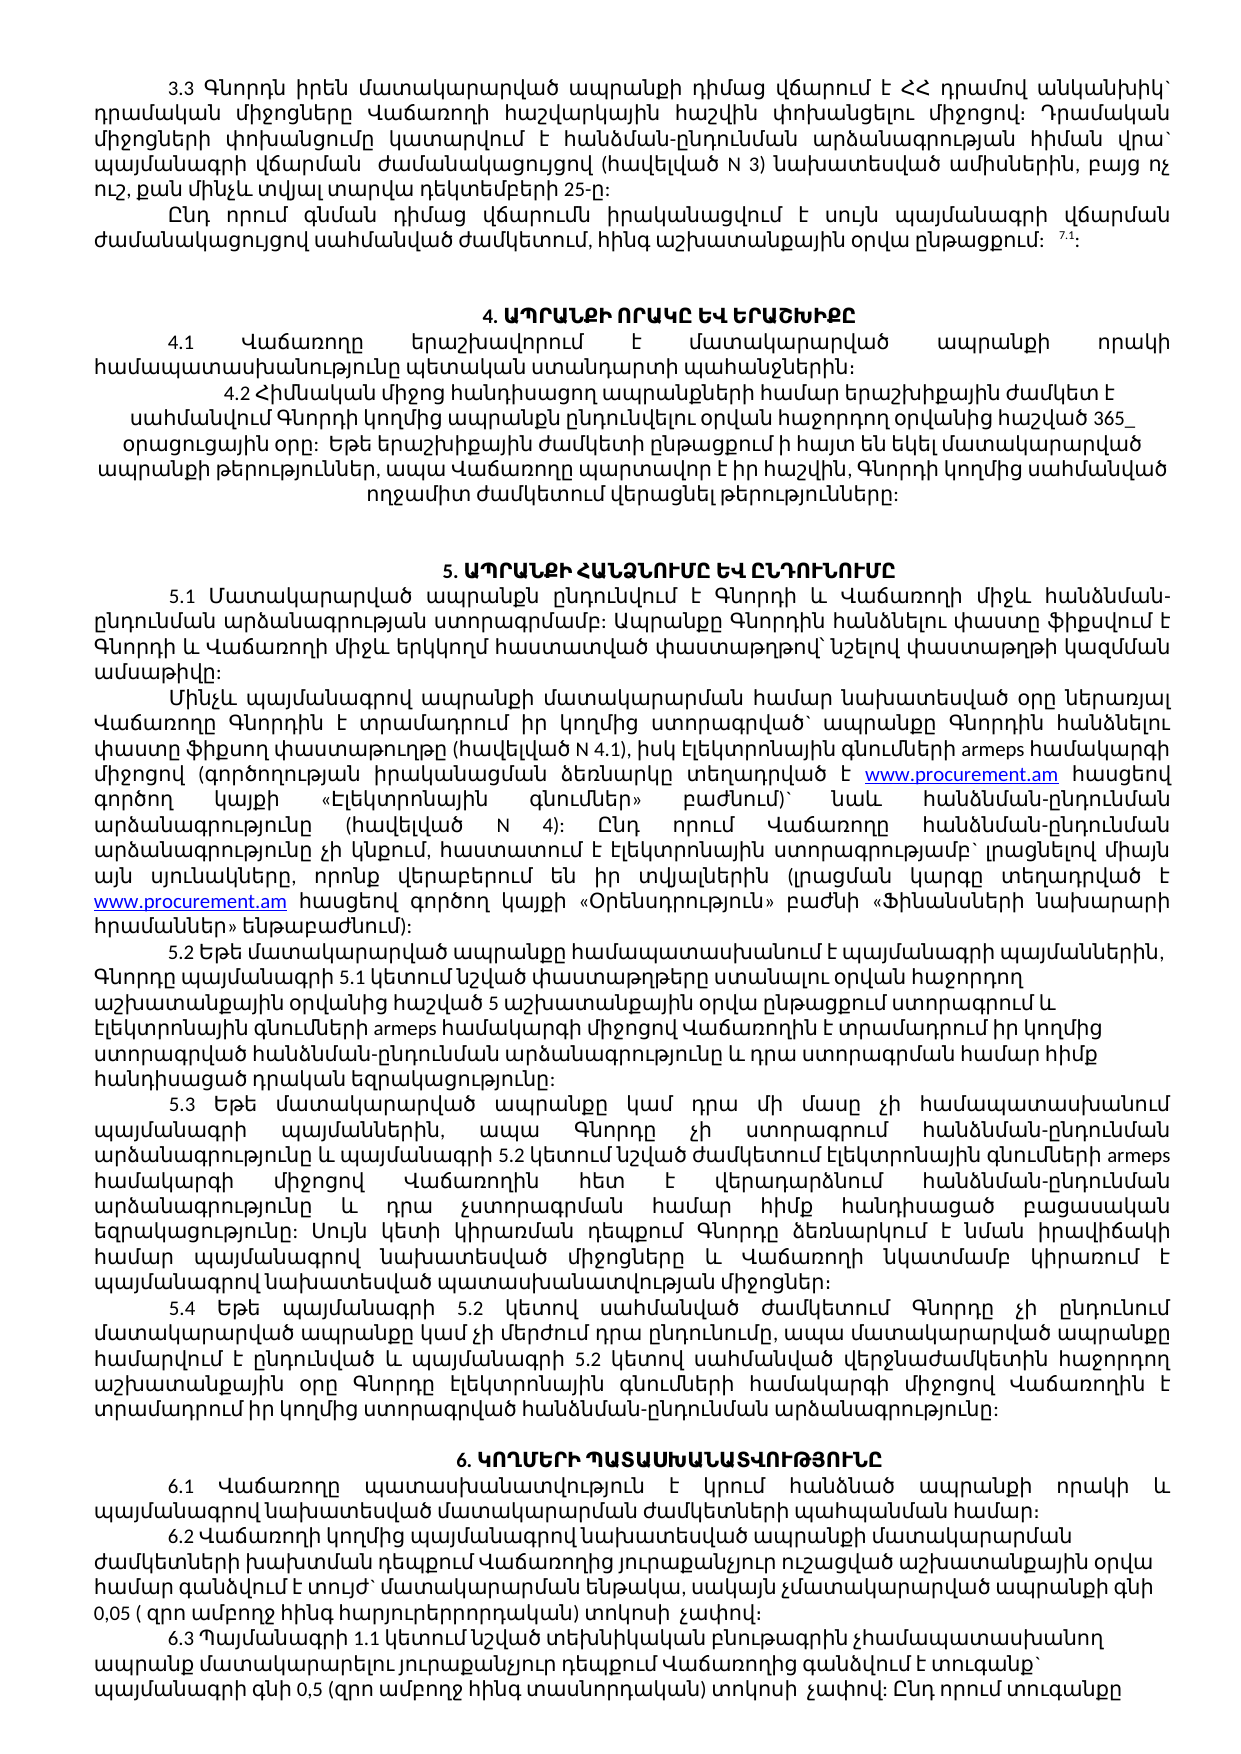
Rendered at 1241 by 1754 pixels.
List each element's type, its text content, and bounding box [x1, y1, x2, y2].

text 4.2 Հիմնական միջոց հանդիսացող ապրանքների համար երաշխիքային ժամկետ է սահմանվում Գնորդի կողմից ապրանքն ընդունվելու օրվան հաջորդող օրվանից հաշված 365_ օրացուցային օրը: Եթե երաշխիքային ժամկետի ընթացքում ի հայտ են եկել մատակարարված ապրանքի թերություններ, ապա Վաճառողը պարտավոր է իր հաշվին, Գնորդի կողմից սահմանված ողջամիտ ժամկետում վերացնել թերությունները: [94, 380, 366, 507]
text 3.3 Գնորդն իրեն մատակարարված ապրանքի դիմաց վճարում է ՀՀ դրամով անկանխիկ` դրամական միջոցները Վաճառողի հաշվարկային հաշվին փոխանցելու միջոցով։ Դրամական միջոցների փոխանցումը կատարվում է հանձման-ընդունման արձանագրության հիման վրա` պայմանագրի վճարման ժամանակացույցով (հավելված N 3) նախատեսված ամիսներին, բայց ոչ ուշ, քան մինչև տվյալ տարվա դեկտեմբերի 25-ը: [94, 75, 1171, 202]
text 4.1 Վաճառողը երաշխավորում է մատակարարված ապրանքի որակի համապատասխանությունը պետական ստանդարտի պահանջներին։ [94, 329, 1171, 380]
text 4. ԱՊՐԱՆՔԻ ՈՐԱԿԸ ԵՎ ԵՐԱՇԽԻՔԸ [94, 304, 1171, 329]
text 5.1 Մատակարարված ապրանքն ընդունվում է Գնորդի և Վաճառողի միջև հանձնման-ընդունման արձանագրության ստորագրմամբ: Ապրանքը Գնորդին հանձնելու փաստը ֆիքսվում է Գնորդի և Վաճառողի միջև երկկողմ հաստատված փաստաթղթով՝ նշելով փաստաթղթի կազմման ամսաթիվը: [94, 583, 1171, 685]
text 5.3 Եթե մատակարարված ապրանքը կամ դրա մի մասը չի համապատասխանում պայմանագրի պայմաններին, ապա Գնորդը չի ստորագրում հանձնման-ընդունման արձանագրությունը և պայմանագրի 5.2 կետում նշված ժամկետում էլեկտրոնային գնումների armeps համակարգի միջոցով Վաճառողին հետ է վերադարձնում հանձնման-ընդունման արձանագրությունը և դրա չստորագրման համար հիմք հանդիսացած բացասական եզրակացությունը: Սույն կետի կիրառման դեպքում Գնորդը ձեռնարկում է նման իրավիճակի համար պայմանագրով նախատեսված միջոցները և Վաճառողի նկատմամբ կիրառում է պայմանագրով նախատեսված պատասխանատվության միջոցներ։ [94, 1092, 1171, 1295]
text 5.2 Եթե մատակարարված ապրանքը համապատասխանում է պայմանագրի պայմաններին, Գնորդը պայմանագրի 5.1 կետում նշված փաստաթղթերը ստանալու օրվան հաջորդող աշխատանքային օրվանից հաշված 5 աշխատանքային օրվա ընթացքում ստորագրում և էլեկտրոնային գնումների armeps համակարգի միջոցով Վաճառողին է տրամադրում իր կողմից ստորագրված հանձնման-ընդունման արձանագրությունը և դրա ստորագրման համար հիմք հանդիսացած դրական եզրակացությունը: [94, 939, 1171, 1092]
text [94, 1625, 1171, 1702]
text 4.2 Հիմնական միջոց հանդիսացող ապրանքների համար երաշխիքային ժամկետ է սահմանվում Գնորդի կողմից ապրանքն ընդունվելու օրվան հաջորդող օրվանից հաշված 365_ օրացուցային օրը: Եթե երաշխիքային ժամկետի ընթացքում ի հայտ են եկել մատակարարված ապրանքի թերություններ, ապա Վաճառողը պարտավոր է իր հաշվին, Գնորդի կողմից սահմանված ողջամիտ ժամկետում վերացնել թերությունները: [899, 380, 1171, 507]
text 5. ԱՊՐԱՆՔԻ ՀԱՆՁՆՈՒՄԸ ԵՎ ԸՆԴՈՒՆՈՒՄԸ [94, 558, 1171, 583]
text Ընդ որում գնման դիմաց վճարումն իրականացվում է սույն պայմանագրի վճարման ժամանակացույցով սահմանված ժամկետում, հինգ աշխատանքային օրվա ընթացքում: 7.1: [94, 202, 1171, 253]
text 6.1 Վաճառողը պատասխանատվություն է կրում հանձնած ապրանքի որակի և պայմանագրով նախատեսված մատակարարման ժամկետների պահպանման համար։ [94, 1473, 1171, 1524]
text Մինչև պայմանագրով ապրանքի մատակարարման համար նախատեսված օրը ներառյալ Վաճառողը Գնորդին է տրամադրում իր կողմից ստորագրված` ապրանքը Գնորդին հանձնելու փաստը ֆիքսող փաստաթուղթը (հավելված N 4.1), իսկ էլեկտրոնային գնումների armeps համակարգի միջոցով (գործողության իրականացման ձեռնարկը տեղադրված է www.procurement.am հասցեով գործող կայքի «Էլեկտրոնային գնումներ» բաժնում)` նաև հանձնման-ընդունման արձանագրությունը (հավելված N 4): Ընդ որում Վաճառողը հանձնման-ընդունման արձանագրությունը չի կնքում, հաստատում է էլեկտրոնային ստորագրությամբ` լրացնելով միայն այն սյունակները, որոնք վերաբերում են իր տվյալներին (լրացման կարգը տեղադրված է www.procurement.am հասցեով գործող կայքի «Օրենսդրություն» բաժնի «Ֆինանսների նախարարի հրամաններ» ենթաբաժնում): [94, 685, 1171, 939]
text 6. ԿՈՂՄԵՐԻ ՊԱՏԱՍԽԱՆԱՏՎՈՒԹՅՈՒՆԸ [94, 1447, 1171, 1473]
text 5.4 Եթե պայմանագրի 5.2 կետով սահմանված ժամկետում Գնորդը չի ընդունում մատակարարված ապրանքը կամ չի մերժում դրա ընդունումը, ապա մատակարարված ապրանքը համարվում է ընդունված և պայմանագրի 5.2 կետով սահմանված վերջնաժամկետին հաջորդող աշխատանքային օրը Գնորդը էլեկտրոնային գնումների համակարգի միջոցով Վաճառողին է տրամադրում իր կողմից ստորագրված հանձնման-ընդունման արձանագրությունը: [94, 1295, 1171, 1422]
text 6.2 Վաճառողի կողմից պայմանագրով նախատեսված ապրանքի մատակարարման ժամկետների խախտման դեպքում Վաճառողից յուրաքանչյուր ուշացված աշխատանքային օրվա համար գանձվում է տույժ` մատակարարման ենթակա, սակայն չմատակարարված ապրանքի գնի 0,05 ( զրո ամբողջ հինգ հարյուրերրորդական) տոկոսի չափով։ [94, 1524, 1171, 1625]
